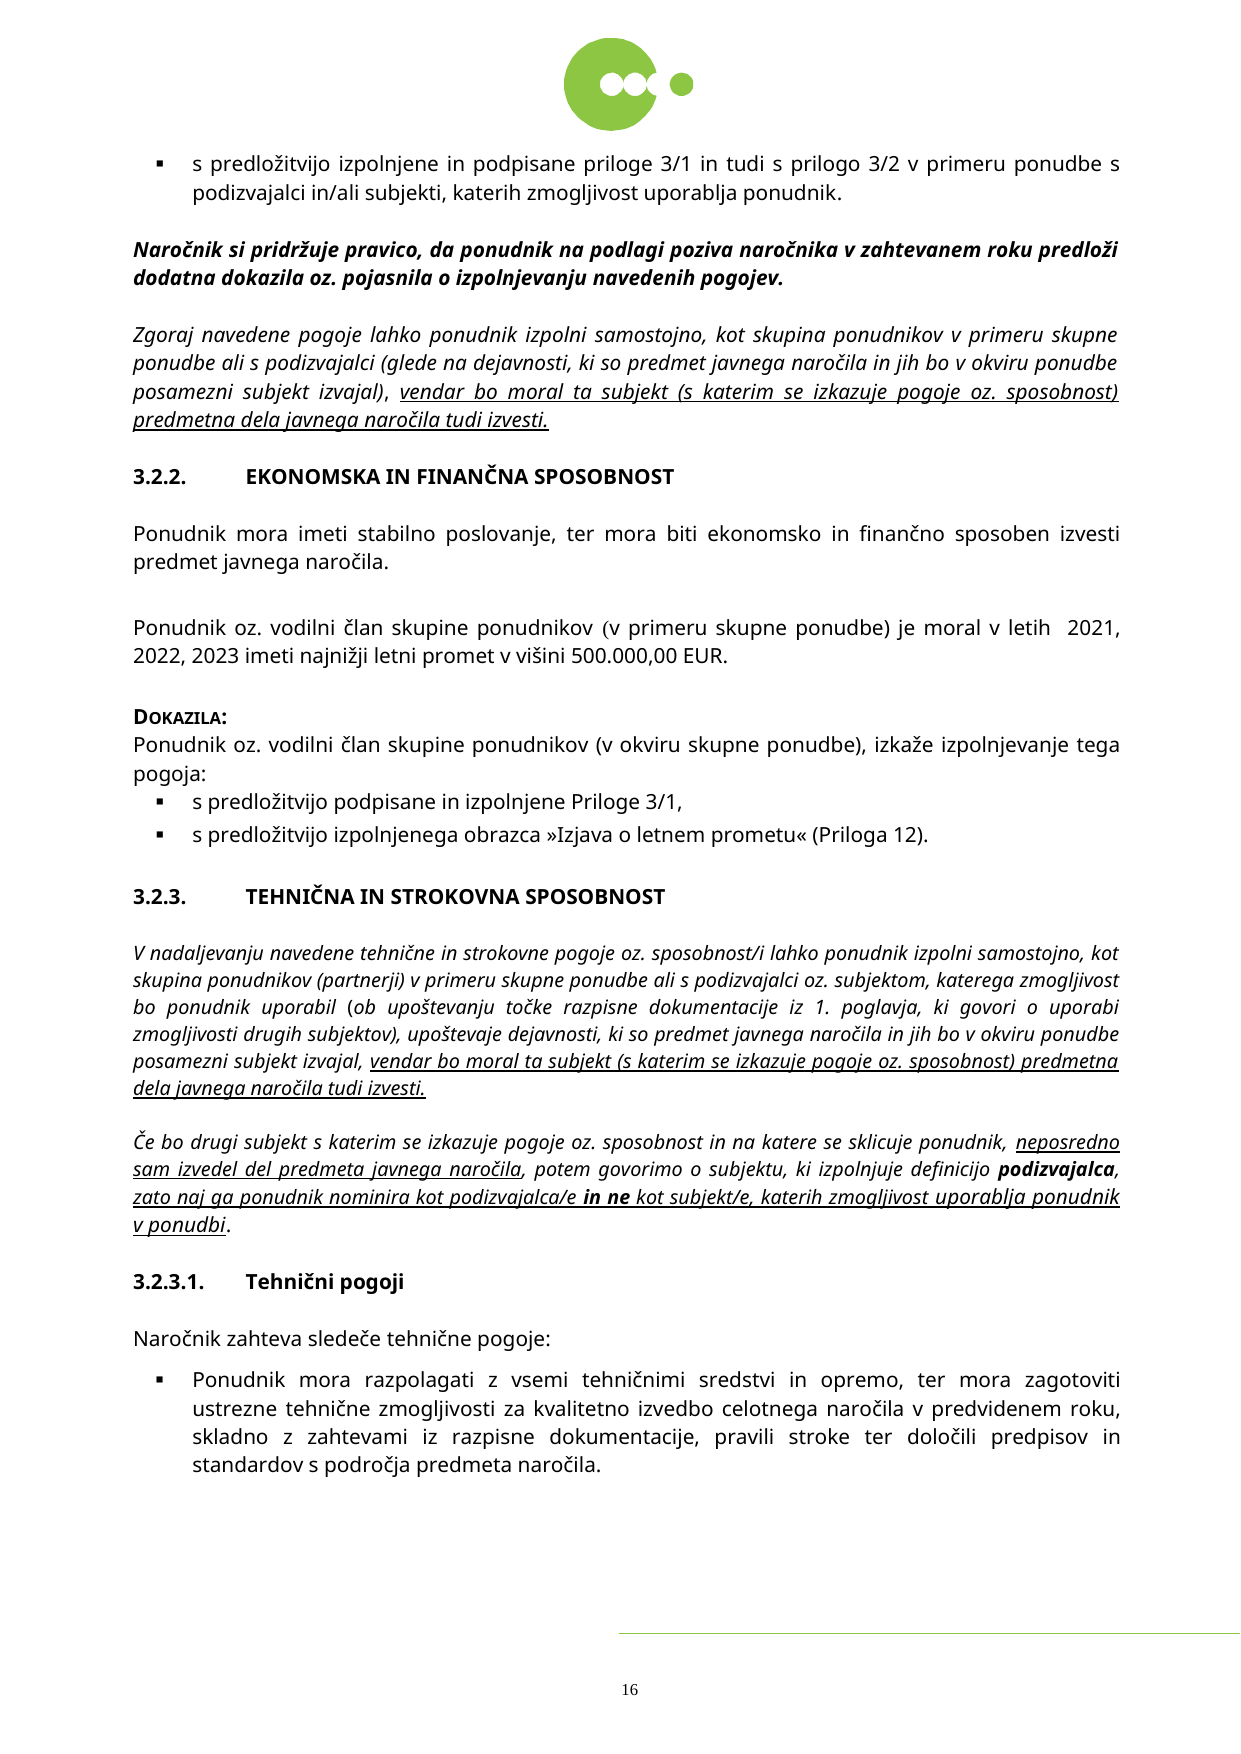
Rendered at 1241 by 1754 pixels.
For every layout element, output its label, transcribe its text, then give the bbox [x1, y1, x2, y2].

list s predložitvijo podpisane in izpolnjene Priloge 3/1, [155, 787, 1122, 816]
text Ponudnik mora imeti stabilno poslovanje, ter mora biti ekonomsko in finančno sposoben izvesti predmet javnega naročila. [133, 519, 1122, 576]
text Naročnik si pridržuje pravico, da ponudnik na podlagi poziva naročnika v zahtevanem roku predloži dodatna dokazila oz. pojasnila o izpolnjevanju navedenih pogojev. [133, 235, 1122, 292]
text Naročnik zahteva sledeče tehnične pogoje: [133, 1324, 1122, 1353]
text Ponudnik oz. vodilni član skupine ponudnikov (v primeru skupne ponudbe) je moral v letih 2021, 2022, 2023 imeti najnižji letni promet v višini 500.000,00 EUR. [133, 613, 1122, 669]
list TEHNIČNA IN STROKOVNA SPOSOBNOST [133, 882, 1122, 911]
text Dokazila: [133, 702, 1122, 731]
text Če bo drugi subjekt s katerim se izkazuje pogoje oz. sposobnost in na katere se sklicuje ponudnik, neposredno sam izvedel del predmeta javnega naročila, potem govorimo o subjektu, ki izpolnjuje definicijo podizvajalca, zato naj ga ponudnik nominira kot podizvajalca/e in ne kot subjekt/e, katerih zmogljivost uporablja ponudnik v ponudbi. [133, 1128, 1122, 1239]
text Ponudnik oz. vodilni član skupine ponudnikov (v okviru skupne ponudbe), izkaže izpolnjevanje tega pogoja: [133, 731, 1122, 787]
list s predložitvijo izpolnjene in podpisane priloge 3/1 in tudi s prilogo 3/2 v primeru ponudbe s podizvajalci in/ali subjekti, katerih zmogljivost uporablja ponudnik. [155, 149, 1122, 206]
list s predložitvijo izpolnjenega obrazca »Izjava o letnem prometu« (Priloga 12). [155, 820, 1122, 848]
list Ponudnik mora razpolagati z vsemi tehničnimi sredstvi in opremo, ter mora zagotoviti ustrezne tehnične zmogljivosti za kvalitetno izvedbo celotnega naročila v predvidenem roku, skladno z zahtevami iz razpisne dokumentacije, pravili stroke ter določili predpisov in standardov s področja predmeta naročila. [154, 1365, 1122, 1479]
list EKONOMSKA IN FINANČNA SPOSOBNOST [133, 462, 1122, 491]
text Zgoraj navedene pogoje lahko ponudnik izpolni samostojno, kot skupina ponudnikov v primeru skupne ponudbe ali s podizvajalci (glede na dejavnosti, ki so predmet javnega naročila in jih bo v okviru ponudbe posamezni subjekt izvajal), vendar bo moral ta subjekt (s katerim se izkazuje pogoje oz. sposobnost) predmetna dela javnega naročila tudi izvesti. [133, 320, 1122, 434]
list Tehnični pogoji [133, 1267, 1122, 1296]
text V nadaljevanju navedene tehnične in strokovne pogoje oz. sposobnost/i lahko ponudnik izpolni samostojno, kot skupina ponudnikov (partnerji) v primeru skupne ponudbe ali s podizvajalci oz. subjektom, katerega zmogljivost bo ponudnik uporabil (ob upoštevanju točke razpisne dokumentacije iz 1. poglavja, ki govori o uporabi zmogljivosti drugih subjektov), upoštevaje dejavnosti, ki so predmet javnega naročila in jih bo v okviru ponudbe posamezni subjekt izvajal, vendar bo moral ta subjekt (s katerim se izkazuje pogoje oz. sposobnost) predmetna dela javnega naročila tudi izvesti. [133, 939, 1122, 1101]
